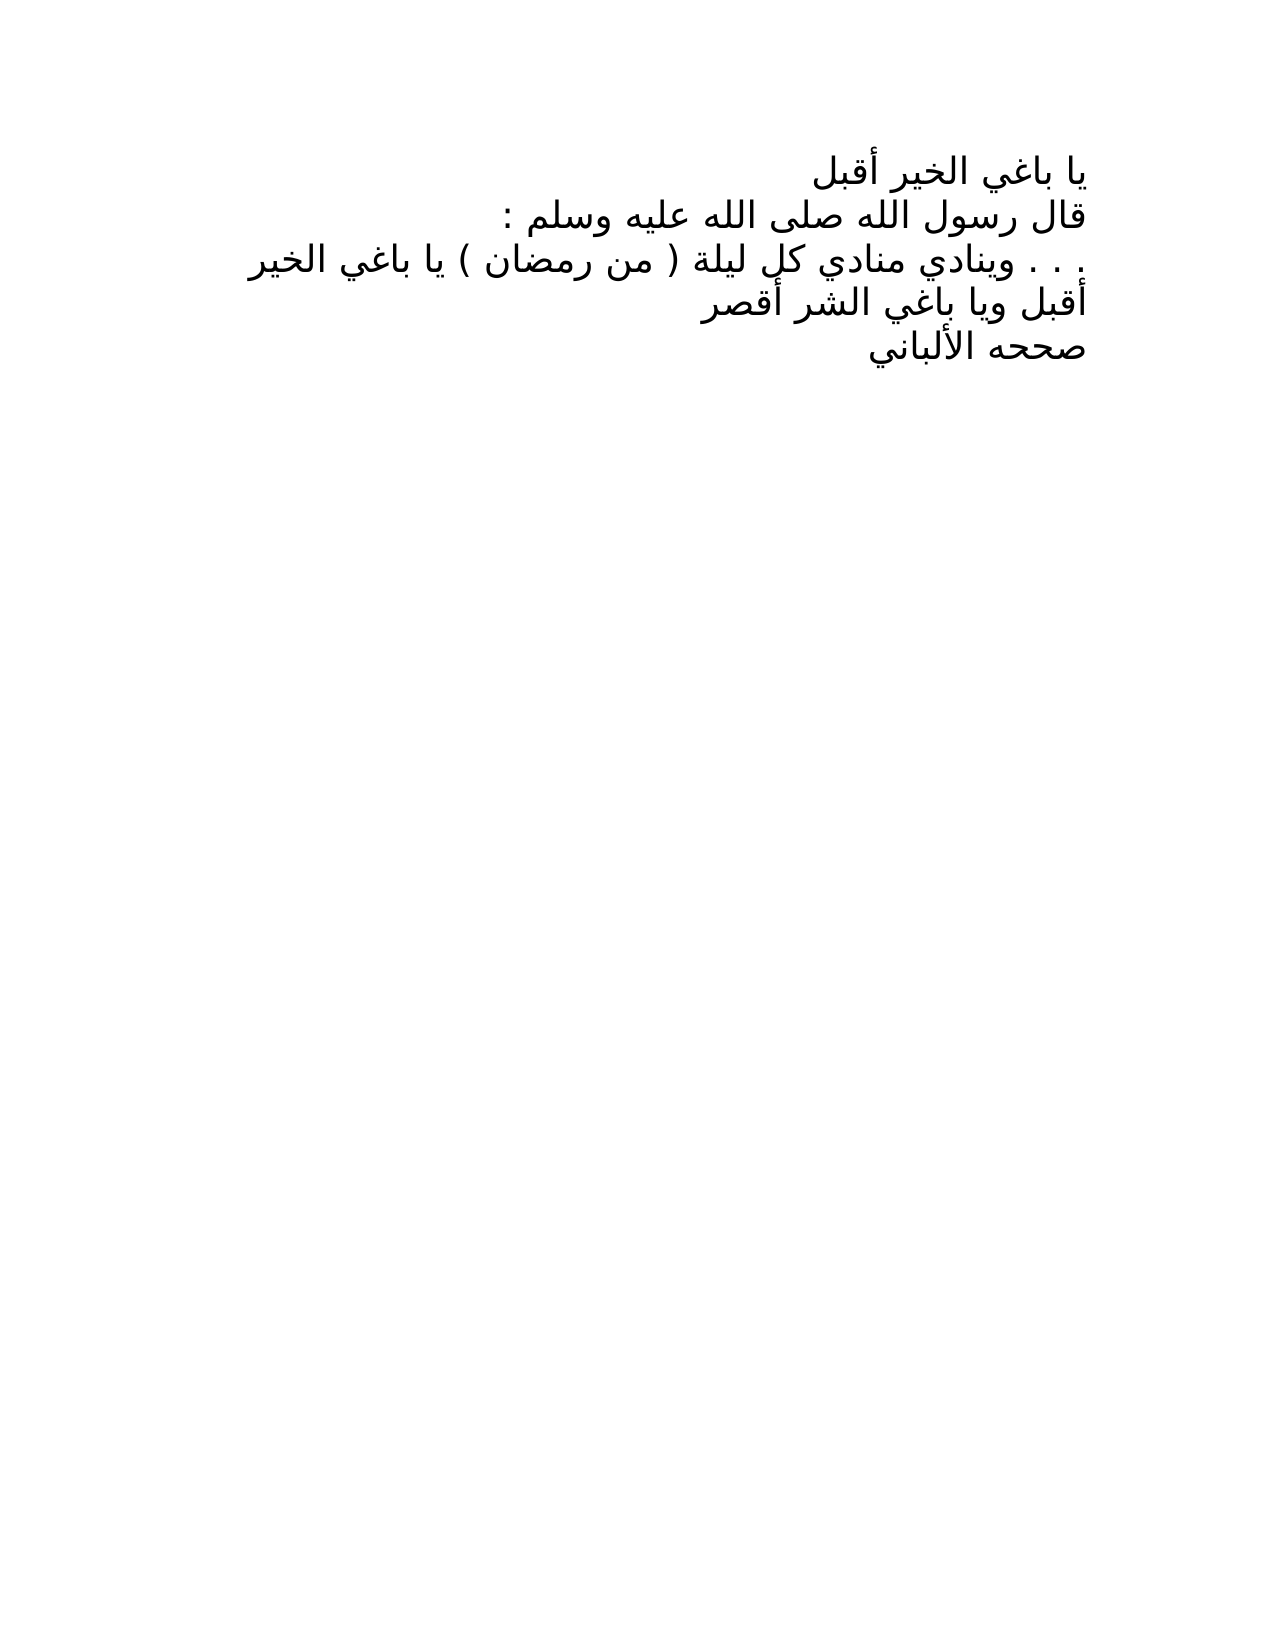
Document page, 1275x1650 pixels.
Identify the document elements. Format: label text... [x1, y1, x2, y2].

text قال رسول الله صلى الله عليه وسلم : [187, 194, 1087, 237]
text صححه الألباني [187, 324, 1087, 368]
text يا باغي الخير أقبل [187, 150, 1087, 194]
text . . . وينادي منادي كل ليلة ( من رمضان ) يا باغي الخير أقبل ويا باغي الشر أقصر [187, 237, 1087, 324]
